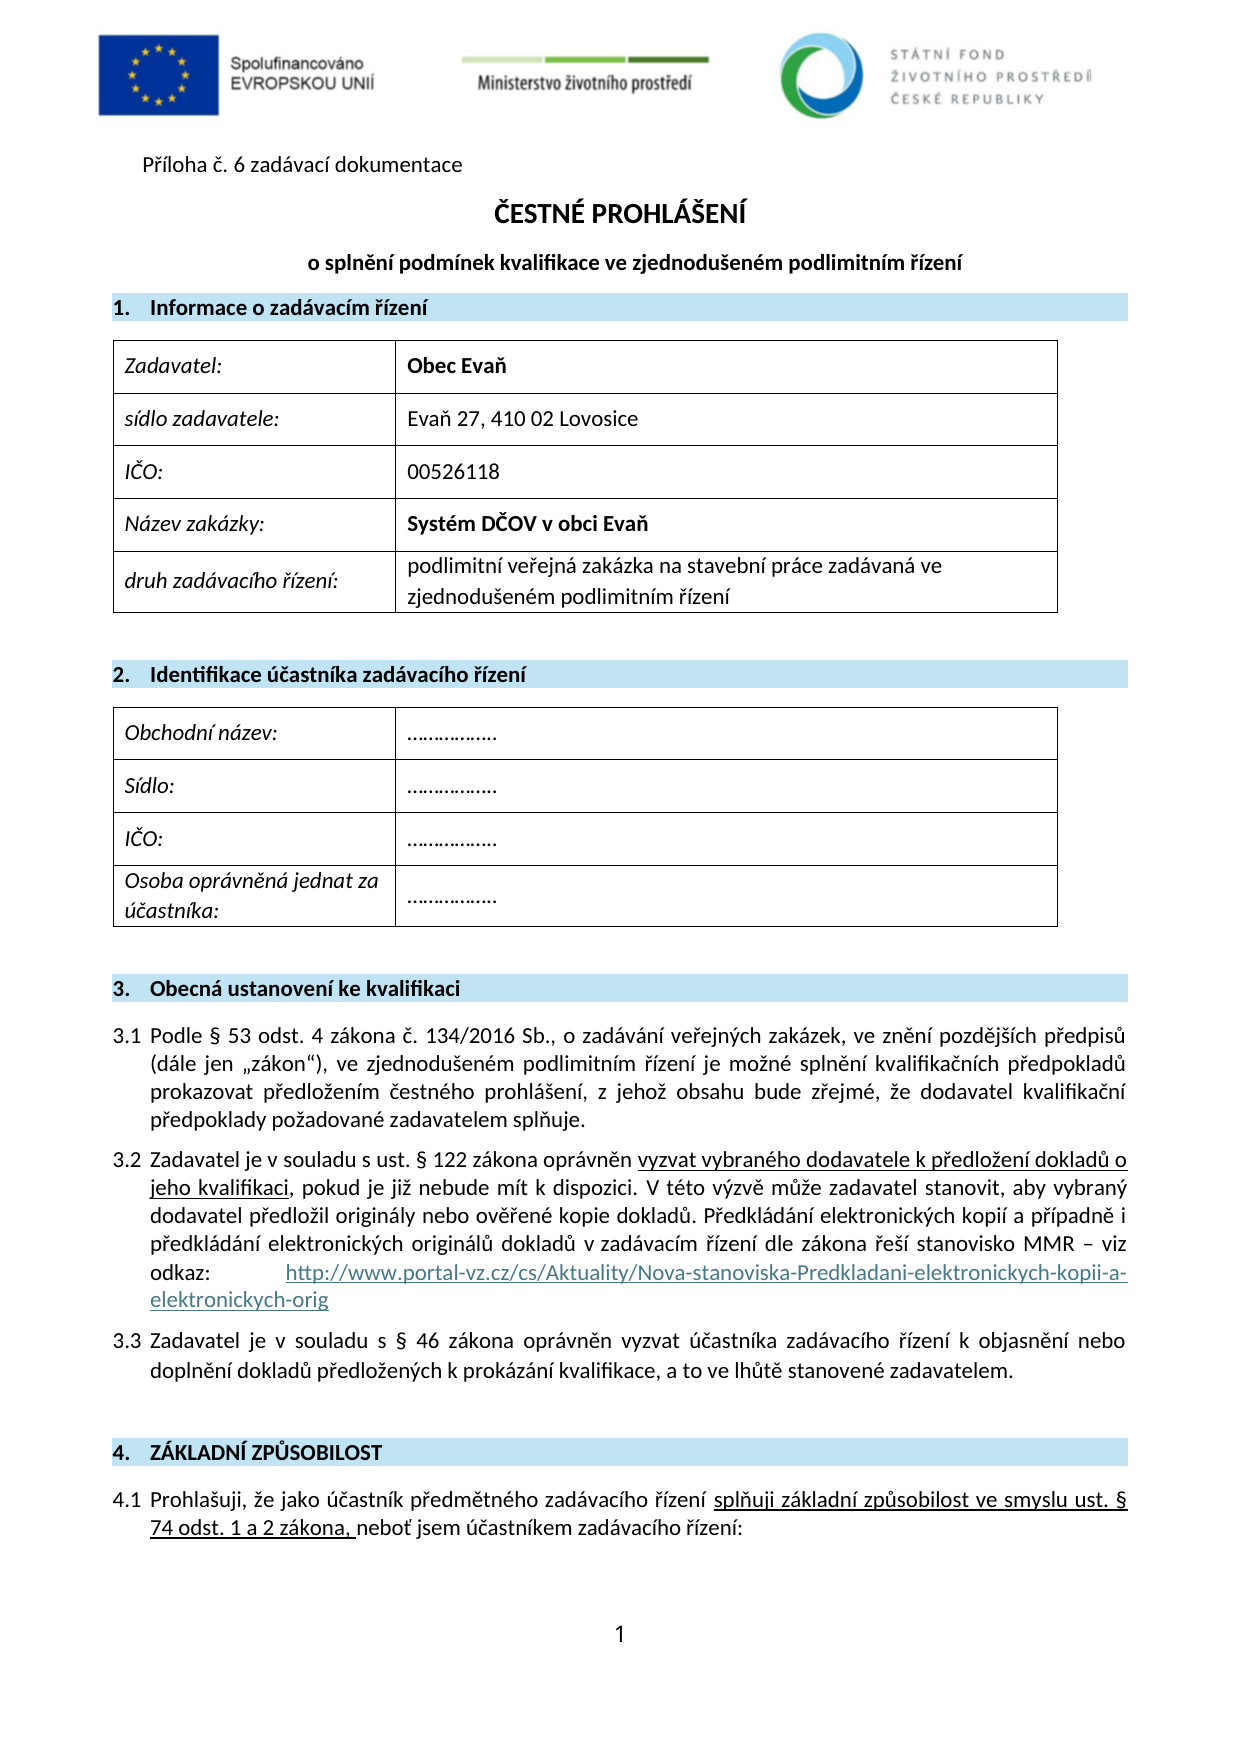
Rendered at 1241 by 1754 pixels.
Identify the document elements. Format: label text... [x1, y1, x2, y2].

table_header …………….. [396, 708, 1057, 759]
list Prohlašuji, že jako účastník předmětného zadávacího řízení splňuji základní způsobilost ve smyslu ust. § 74 odst. 1 a 2 zákona, neboť jsem účastníkem zadávacího řízení: [112, 1485, 1128, 1541]
text Příloha č. 6 zadávací dokumentace [142, 150, 1128, 178]
list Zadavatel je v souladu s ust. § 122 zákona oprávněn vyzvat vybraného dodavatele k předložení dokladů o jeho kvalifikaci, pokud je již nebude mít k dispozici. V této výzvě může zadavatel stanovit, aby vybraný dodavatel předložil originály nebo ověřené kopie dokladů. Předkládání elektronických kopií a případně i předkládání elektronických originálů dokladů v zadávacím řízení dle zákona řeší stanovisko MMR – viz odkaz: http://www.portal-vz.cz/cs/Aktuality/Nova-stanoviska-Predkladani-elektronickych-kopii-a-elektronickych-orig [112, 1146, 1128, 1314]
table_header Obec Evaň [396, 341, 1057, 392]
table_header Zadavatel: [114, 341, 395, 392]
table_cell Název zakázky: [114, 499, 395, 551]
table_cell Sídlo: [114, 760, 395, 812]
list Informace o zadávacím řízení [112, 293, 1128, 321]
table_cell Systém DČOV v obci Evaň [396, 499, 1057, 551]
text ČESTNÉ PROHLÁŠENÍ [112, 195, 1128, 230]
list Zadavatel je v souladu s § 46 zákona oprávněn vyzvat účastníka zadávacího řízení k objasnění nebo doplnění dokladů předložených k prokázání kvalifikace, a to ve lhůtě stanovené zadavatelem. [112, 1326, 1128, 1385]
list Obecná ustanovení ke kvalifikaci [112, 974, 1128, 1002]
picture [96, 29, 1092, 123]
table_cell sídlo zadavatele: [114, 394, 395, 445]
table_cell …………….. [396, 866, 1057, 926]
table_cell druh zadávacího řízení: [114, 552, 395, 612]
list Podle § 53 odst. 4 zákona č. 134/2016 Sb., o zadávání veřejných zakázek, ve znění pozdějších předpisů (dále jen „zákon“), ve zjednodušeném podlimitním řízení je možné splnění kvalifikačních předpokladů prokazovat předložením čestného prohlášení, z jehož obsahu bude zřejmé, že dodavatel kvalifikační předpoklady požadované zadavatelem splňuje. [112, 1021, 1128, 1133]
table_cell …………….. [396, 760, 1057, 812]
text o splnění podmínek kvalifikace ve zjednodušeném podlimitním řízení [142, 248, 1128, 276]
table_cell 00526118 [396, 446, 1057, 498]
table_cell …………….. [396, 813, 1057, 865]
table_cell IČO: [114, 813, 395, 865]
table_cell podlimitní veřejná zakázka na stavební práce zadávaná ve zjednodušeném podlimitním řízení [396, 552, 1057, 612]
list ZÁKLADNÍ ZPŮSOBILOST [112, 1438, 1128, 1466]
table_cell Evaň 27, 410 02 Lovosice [396, 394, 1057, 445]
table_header Obchodní název: [114, 708, 395, 759]
list Identifikace účastníka zadávacího řízení [112, 660, 1128, 688]
table_cell Osoba oprávněná jednat za účastníka: [114, 866, 395, 926]
table_cell IČO: [114, 446, 395, 498]
